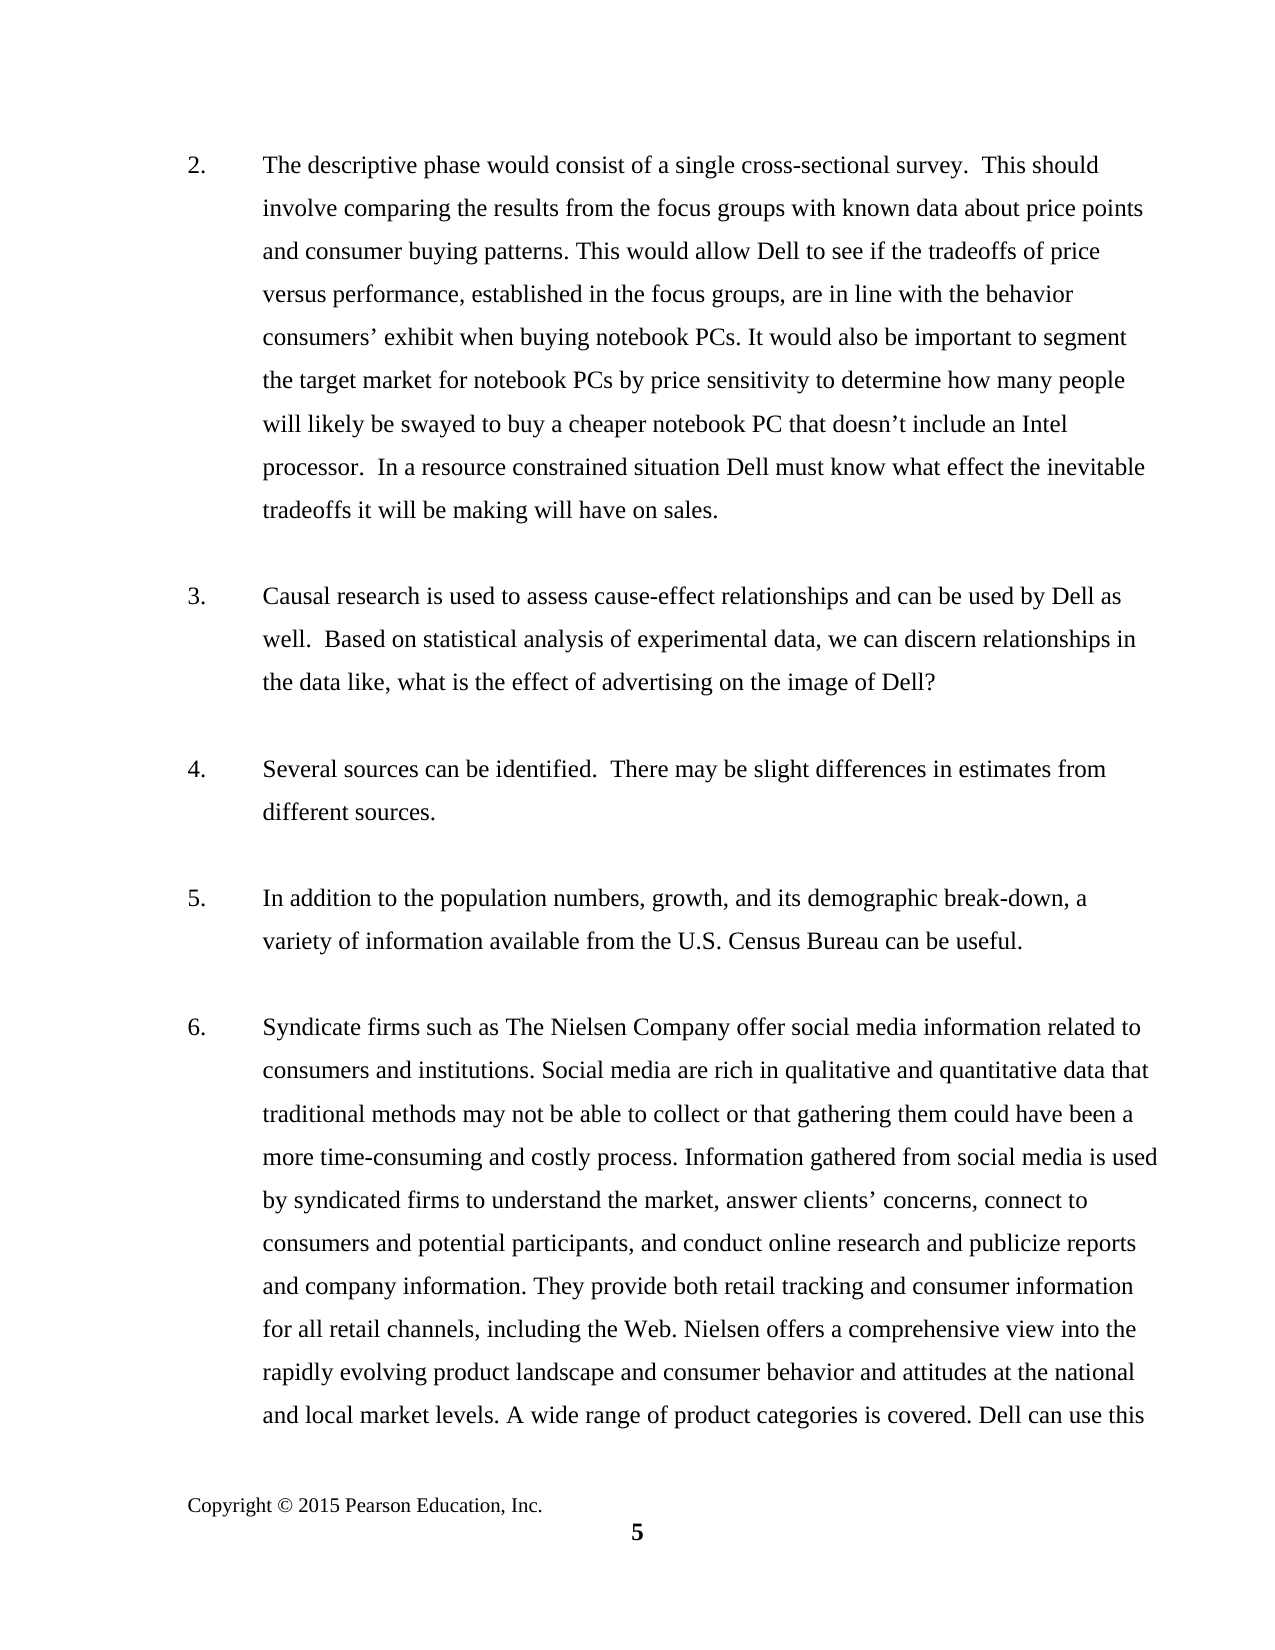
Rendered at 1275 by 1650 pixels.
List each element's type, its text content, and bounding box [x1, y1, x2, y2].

text 5. In addition to the population numbers, growth, and its demographic break-down, a variety of information available from the U.S. Census Bureau can be useful. [187, 883, 1162, 955]
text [187, 1012, 1162, 1429]
text 4. Several sources can be identified. There may be slight differences in estimates from different sources. [187, 754, 1162, 826]
text 3. Causal research is used to assess cause-effect relationships and can be used by Dell as well. Based on statistical analysis of experimental data, we can discern relationships in the data like, what is the effect of advertising on the image of Dell? [187, 581, 1162, 696]
text 2. The descriptive phase would consist of a single cross-sectional survey. This should involve comparing the results from the focus groups with known data about price points and consumer buying patterns. This would allow Dell to see if the tradeoffs of price versus performance, established in the focus groups, are in line with the behavior consumers’ exhibit when buying notebook PCs. It would also be important to segment the target market for notebook PCs by price sensitivity to determine how many people will likely be swayed to buy a cheaper notebook PC that doesn’t include an Intel processor. In a resource constrained situation Dell must know what effect the inevitable tradeoffs it will be making will have on sales. [187, 150, 1162, 524]
